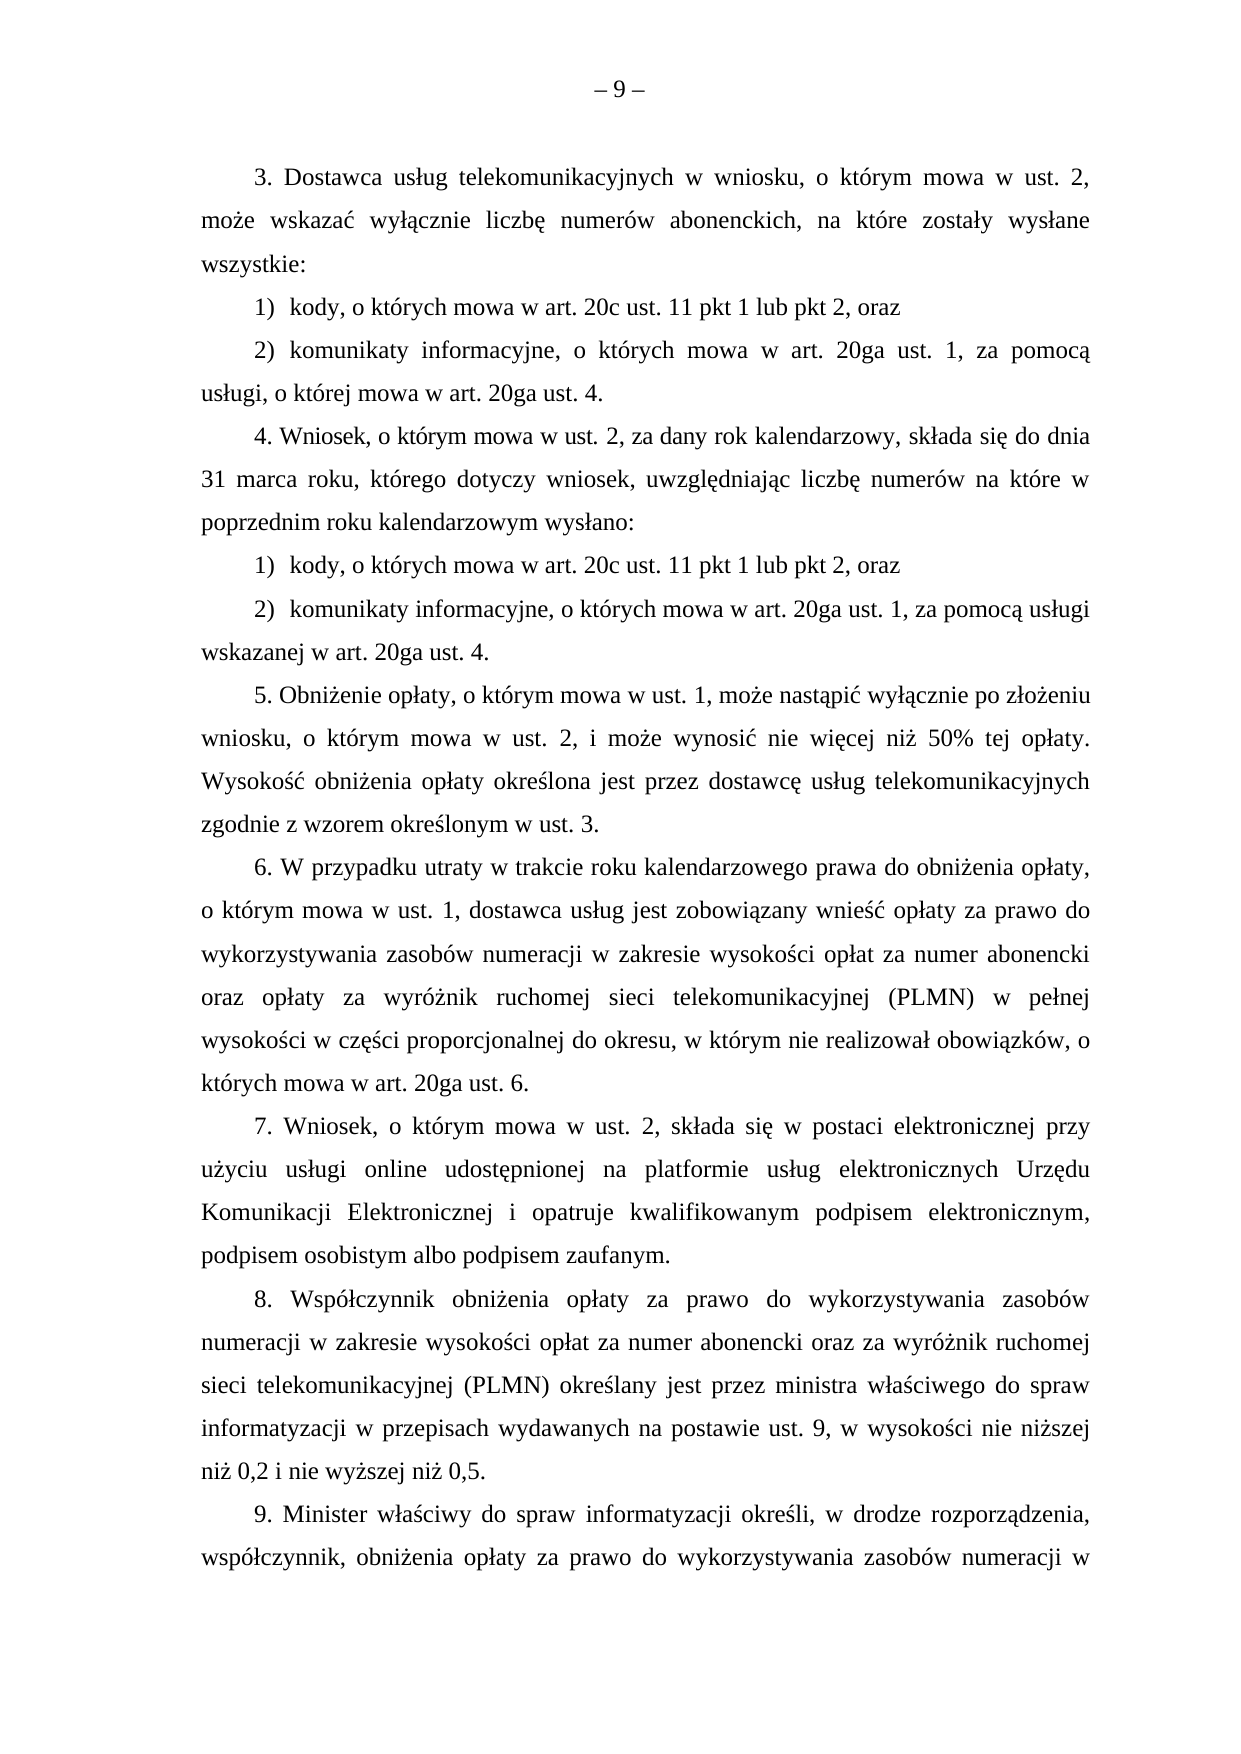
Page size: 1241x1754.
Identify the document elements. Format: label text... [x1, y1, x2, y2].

text 7. Wniosek, o którym mowa w ust. 2, składa się w postaci elektronicznej przy użyciu usługi online udostępnionej na platformie usług elektronicznych Urzędu Komunikacji Elektronicznej i opatruje kwalifikowanym podpisem elektronicznym, podpisem osobistym albo podpisem zaufanym. [201, 1111, 1091, 1269]
text 5. Obniżenie opłaty, o którym mowa w ust. 1, może nastąpić wyłącznie po złożeniu wniosku, o którym mowa w ust. 2, i może wynosić nie więcej niż 50% tej opłaty. Wysokość obniżenia opłaty określona jest przez dostawcę usług telekomunikacyjnych zgodnie z wzorem określonym w ust. 3. [201, 680, 1091, 838]
text 6. W przypadku utraty w trakcie roku kalendarzowego prawa do obniżenia opłaty, o którym mowa w ust. 1, dostawca usług jest zobowiązany wnieść opłaty za prawo do wykorzystywania zasobów numeracji w zakresie wysokości opłat za numer abonencki oraz opłaty za wyróżnik ruchomej sieci telekomunikacyjnej (PLMN) w pełnej wysokości w części proporcjonalnej do okresu, w którym nie realizował obowiązków, o których mowa w art. 20ga ust. 6. [201, 852, 1091, 1097]
text 3. Dostawca usług telekomunikacyjnych w wniosku, o którym mowa w ust. 2, może wskazać wyłącznie liczbę numerów abonenckich, na które zostały wysłane wszystkie: [201, 162, 1091, 277]
text 1) kody, o których mowa w art. 20c ust. 11 pkt 1 lub pkt 2, oraz [201, 551, 1091, 579]
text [201, 1499, 1091, 1571]
text 2) komunikaty informacyjne, o których mowa w art. 20ga ust. 1, za pomocą usługi, o której mowa w art. 20ga ust. 4. [201, 335, 1091, 407]
text 1) kody, o których mowa w art. 20c ust. 11 pkt 1 lub pkt 2, oraz [201, 292, 1091, 321]
text 4. Wniosek, o którym mowa w ust. 2, za dany rok kalendarzowy, składa się do dnia 31 marca roku, którego dotyczy wniosek, uwzględniając liczbę numerów na które w poprzednim roku kalendarzowym wysłano: [201, 421, 1091, 536]
text 2) komunikaty informacyjne, o których mowa w art. 20ga ust. 1, za pomocą usługi wskazanej w art. 20ga ust. 4. [201, 594, 1091, 666]
text 8. Współczynnik obniżenia opłaty za prawo do wykorzystywania zasobów numeracji w zakresie wysokości opłat za numer abonencki oraz za wyróżnik ruchomej sieci telekomunikacyjnej (PLMN) określany jest przez ministra właściwego do spraw informatyzacji w przepisach wydawanych na postawie ust. 9, w wysokości nie niższej niż 0,2 i nie wyższej niż 0,5. [201, 1284, 1091, 1485]
